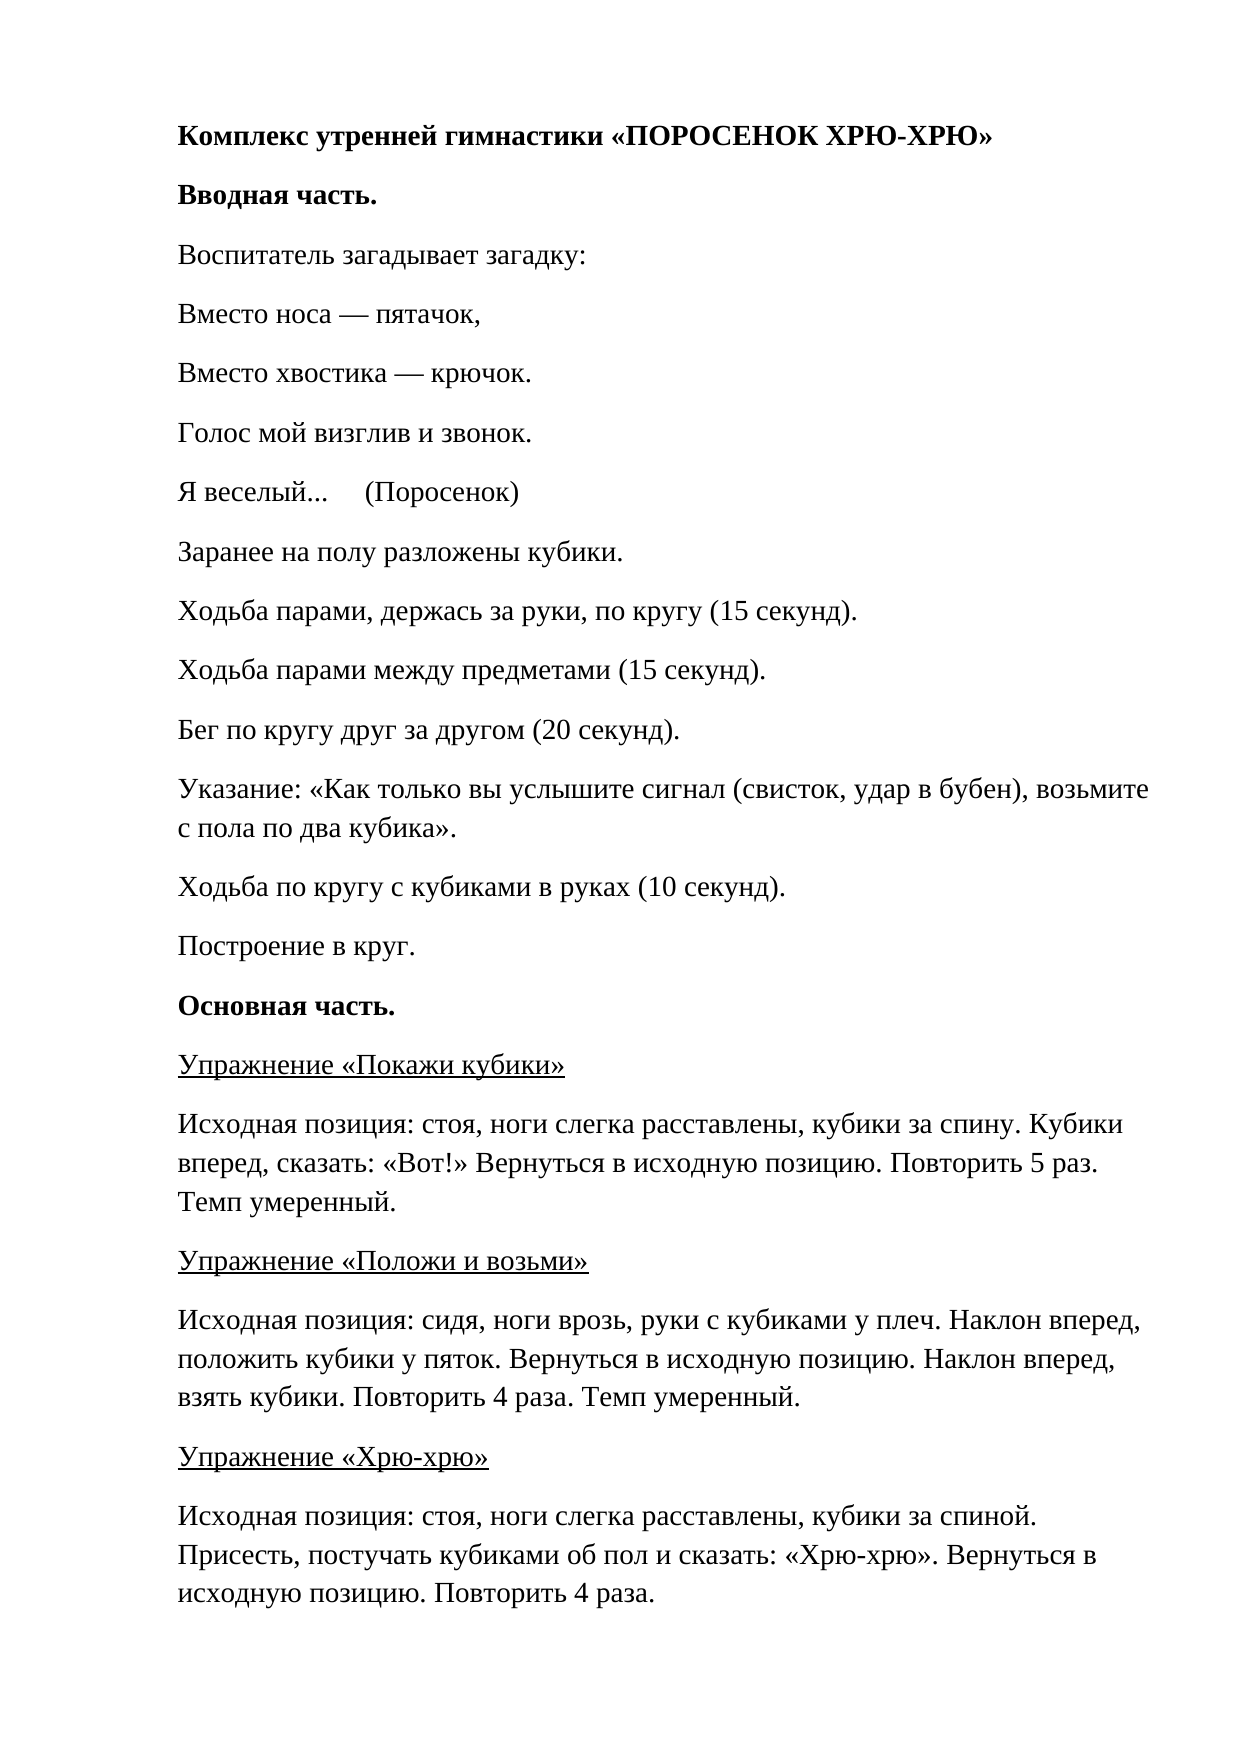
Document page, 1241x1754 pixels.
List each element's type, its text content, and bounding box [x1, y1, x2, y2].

text Исходная позиция: стоя, ноги слегка расставлены, кубики за спиной. Присесть, постучать кубиками об пол и сказать: «Хрю-хрю». Вернуться в исходную позицию. Повторить 4 раза. [177, 1498, 1152, 1609]
text Основная часть. [177, 988, 1152, 1021]
text Исходная позиция: сидя, ноги врозь, руки с кубиками у плеч. Наклон вперед, положить кубики у пяток. Вернуться в исходную позицию. Наклон вперед, взять кубики. Повторить 4 раза. Темп умеренный. [177, 1302, 1152, 1413]
text Заранее на полу разложены кубики. [177, 534, 1152, 567]
text Ходьба парами между предметами (15 секунд). [177, 652, 1152, 686]
text Исходная позиция: стоя, ноги слегка расставлены, кубики за спину. Кубики вперед, сказать: «Вот!» Вернуться в исходную позицию. Повторить 5 раз. Темп умеренный. [177, 1107, 1152, 1217]
text Вместо носа — пятачок, [177, 296, 1152, 330]
text Голос мой визглив и звонок. [177, 415, 1152, 448]
text Построение в круг. [177, 928, 1152, 962]
text Упражнение «Положи и возьми» [177, 1243, 1152, 1277]
text Указание: «Как только вы услышите сигнал (свисток, удар в бубен), возьмите с пола по два кубика». [177, 771, 1152, 843]
text Ходьба парами, держась за руки, по кругу (15 секунд). [177, 593, 1152, 627]
text Вводная часть. [177, 177, 1152, 211]
text Комплекс утренней гимнастики «ПОРОСЕНОК ХРЮ-ХРЮ» [177, 118, 1152, 152]
text Я веселый... (Поросенок) [177, 474, 1152, 508]
text Вместо хвостика — крючок. [177, 356, 1152, 389]
text Воспитатель загадывает загадку: [177, 237, 1152, 270]
text Упражнение «Хрю-хрю» [177, 1439, 1152, 1472]
text Ходьба по кругу с кубиками в руках (10 секунд). [177, 869, 1152, 903]
text Бег по кругу друг за другом (20 секунд). [177, 712, 1152, 745]
text Упражнение «Покажи кубики» [177, 1047, 1152, 1081]
